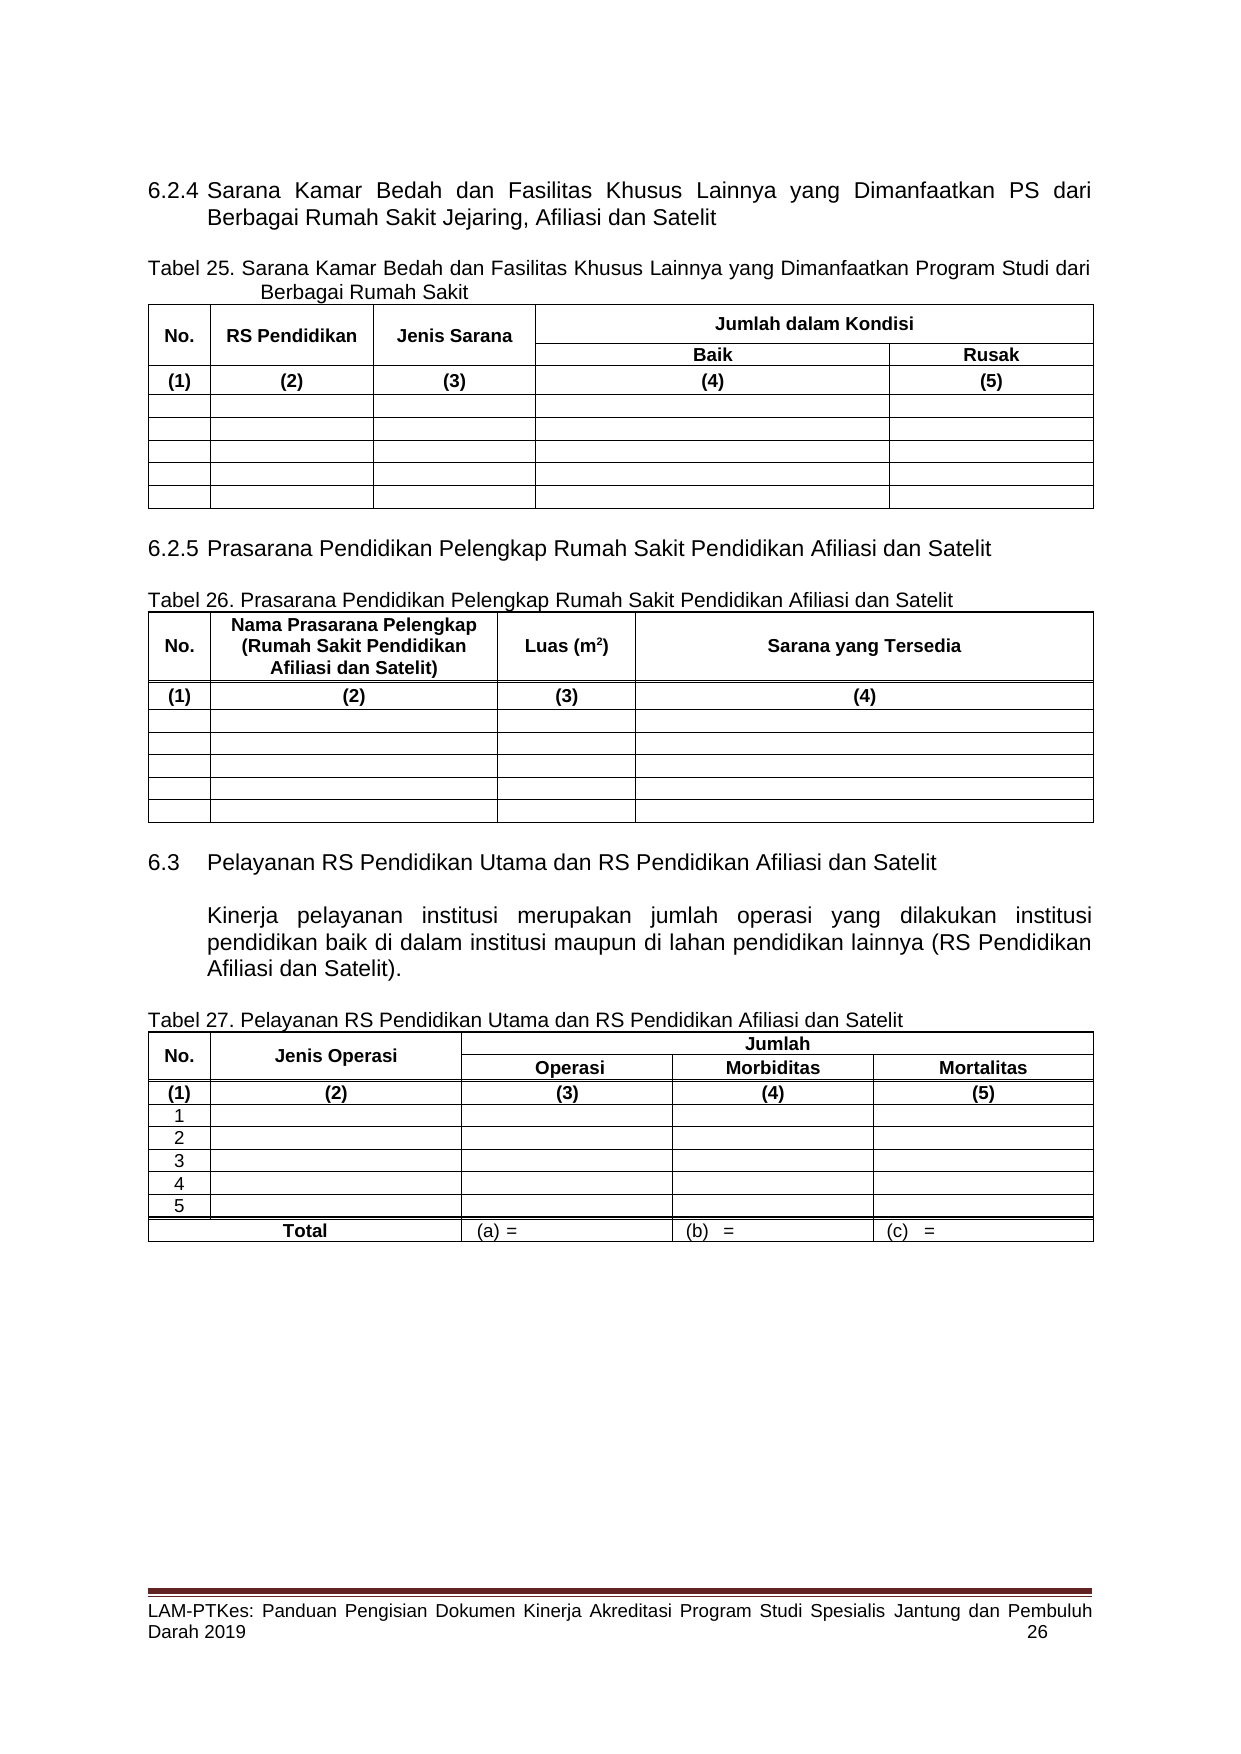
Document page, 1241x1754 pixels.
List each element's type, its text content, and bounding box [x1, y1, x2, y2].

table_cell = [874, 1220, 1093, 1241]
table_cell (4) [536, 366, 889, 394]
table_cell 2 [149, 1127, 210, 1149]
table_cell [874, 1127, 1093, 1149]
table_cell (2) [211, 1082, 461, 1103]
table_cell = [673, 1220, 873, 1241]
table_cell (5) [890, 366, 1093, 394]
table_cell [890, 395, 1093, 417]
table_cell [374, 395, 535, 417]
table_cell [211, 395, 373, 417]
table_cell [211, 418, 373, 439]
table_cell Mortalitas [874, 1055, 1093, 1079]
table_cell [211, 486, 373, 507]
table_cell (3) [374, 366, 535, 394]
table_cell [673, 1105, 873, 1126]
table_cell [462, 1127, 672, 1149]
table_cell [149, 733, 210, 754]
table_cell [673, 1150, 873, 1171]
table_cell (5) [874, 1082, 1093, 1103]
table_cell [149, 778, 210, 799]
table_cell [536, 463, 889, 485]
table_cell Operasi [462, 1055, 672, 1079]
table_cell [149, 418, 210, 439]
table_cell [149, 800, 210, 822]
table_cell [673, 1195, 873, 1216]
table_cell [673, 1172, 873, 1194]
table_cell [211, 800, 497, 822]
table_cell [149, 395, 210, 417]
table_cell [211, 1127, 461, 1149]
table_cell [636, 778, 1093, 799]
table_cell 5 [149, 1195, 210, 1216]
table_cell [211, 755, 497, 777]
table_cell [211, 1195, 461, 1216]
text Tabel 25. Sarana Kamar Bedah dan Fasilitas Khusus Lainnya yang Dimanfaatkan Program Studi dari Berbagai Rumah Sakit [148, 256, 1092, 304]
table_header Luas (m2) [498, 613, 635, 680]
table_cell [636, 755, 1093, 777]
table_cell [211, 441, 373, 462]
table_header Jumlah dalam Kondisi [536, 305, 1093, 343]
table_cell [211, 1150, 461, 1171]
table_cell [874, 1195, 1093, 1216]
table_cell [211, 463, 373, 485]
table_cell [890, 463, 1093, 485]
table_cell Rusak [890, 344, 1093, 365]
table_cell [874, 1172, 1093, 1194]
table_cell [673, 1127, 873, 1149]
table_header No. [149, 305, 210, 365]
table_cell Total [149, 1220, 461, 1241]
table_cell [211, 710, 497, 732]
text 6.3 Pelayanan RS Pendidikan Utama dan RS Pendidikan Afiliasi dan Satelit [148, 849, 1092, 876]
table_cell (2) [211, 366, 373, 394]
table_header Sarana yang Tersedia [636, 613, 1093, 680]
table_cell [374, 486, 535, 507]
table_cell [636, 800, 1093, 822]
table_cell (3) [462, 1082, 672, 1103]
table_cell [462, 1150, 672, 1171]
table_cell [149, 463, 210, 485]
table_cell (1) [149, 366, 210, 394]
text Kinerja pelayanan institusi merupakan jumlah operasi yang dilakukan institusi pendidikan baik di dalam institusi maupun di lahan pendidikan lainnya (RS Pendidikan Afiliasi dan Satelit). [207, 902, 1092, 981]
table_header No. [149, 1033, 210, 1079]
table_cell [636, 710, 1093, 732]
text Tabel 27. Pelayanan RS Pendidikan Utama dan RS Pendidikan Afiliasi dan Satelit [148, 1007, 1092, 1031]
table_cell [149, 441, 210, 462]
text Tabel 26. Prasarana Pendidikan Pelengkap Rumah Sakit Pendidikan Afiliasi dan Satelit [148, 587, 1092, 611]
table_cell (1) [149, 683, 210, 709]
table_cell [536, 418, 889, 439]
table_cell [374, 418, 535, 439]
table_cell Morbiditas [673, 1055, 873, 1079]
table_cell (1) [149, 1082, 210, 1103]
table_cell 4 [149, 1172, 210, 1194]
table_cell [149, 710, 210, 732]
table_header Nama Prasarana Pelengkap (Rumah Sakit Pendidikan Afiliasi dan Satelit) [211, 613, 497, 680]
table_cell (4) [673, 1082, 873, 1103]
table_cell 1 [149, 1105, 210, 1126]
table_cell [211, 733, 497, 754]
table_cell [498, 733, 635, 754]
table_cell [536, 486, 889, 507]
table_cell [374, 463, 535, 485]
table_cell Baik [536, 344, 889, 365]
table_cell [374, 441, 535, 462]
table_cell [536, 441, 889, 462]
table_header Jenis Sarana [374, 305, 535, 365]
table_cell [462, 1195, 672, 1216]
table_cell [890, 418, 1093, 439]
table_cell [211, 1105, 461, 1126]
table_cell [149, 486, 210, 507]
table_header RS Pendidikan [211, 305, 373, 365]
table_cell [462, 1172, 672, 1194]
text 6.2.5 Prasarana Pendidikan Pelengkap Rumah Sakit Pendidikan Afiliasi dan Satelit [148, 535, 1092, 561]
table_cell [149, 755, 210, 777]
table_header Jenis Operasi [211, 1033, 461, 1079]
table_header No. [149, 613, 210, 680]
table_cell [211, 778, 497, 799]
table_cell [498, 710, 635, 732]
text 6.2.4 Sarana Kamar Bedah dan Fasilitas Khusus Lainnya yang Dimanfaatkan PS dari Berbagai Rumah Sakit Jejaring, Afiliasi dan Satelit [148, 177, 1092, 230]
table_cell [636, 733, 1093, 754]
table_cell 3 [149, 1150, 210, 1171]
table_cell [211, 1172, 461, 1194]
table_cell = [462, 1220, 672, 1241]
table_cell [536, 395, 889, 417]
table_header Jumlah [462, 1033, 1093, 1054]
table_cell [874, 1150, 1093, 1171]
table_cell [874, 1105, 1093, 1126]
table_cell [890, 486, 1093, 507]
table_cell (2) [211, 683, 497, 709]
table_cell [462, 1105, 672, 1126]
table_cell [498, 778, 635, 799]
table_cell (4) [636, 683, 1093, 709]
table_cell [498, 755, 635, 777]
table_cell [890, 441, 1093, 462]
table_cell [498, 800, 635, 822]
table_cell (3) [498, 683, 635, 709]
